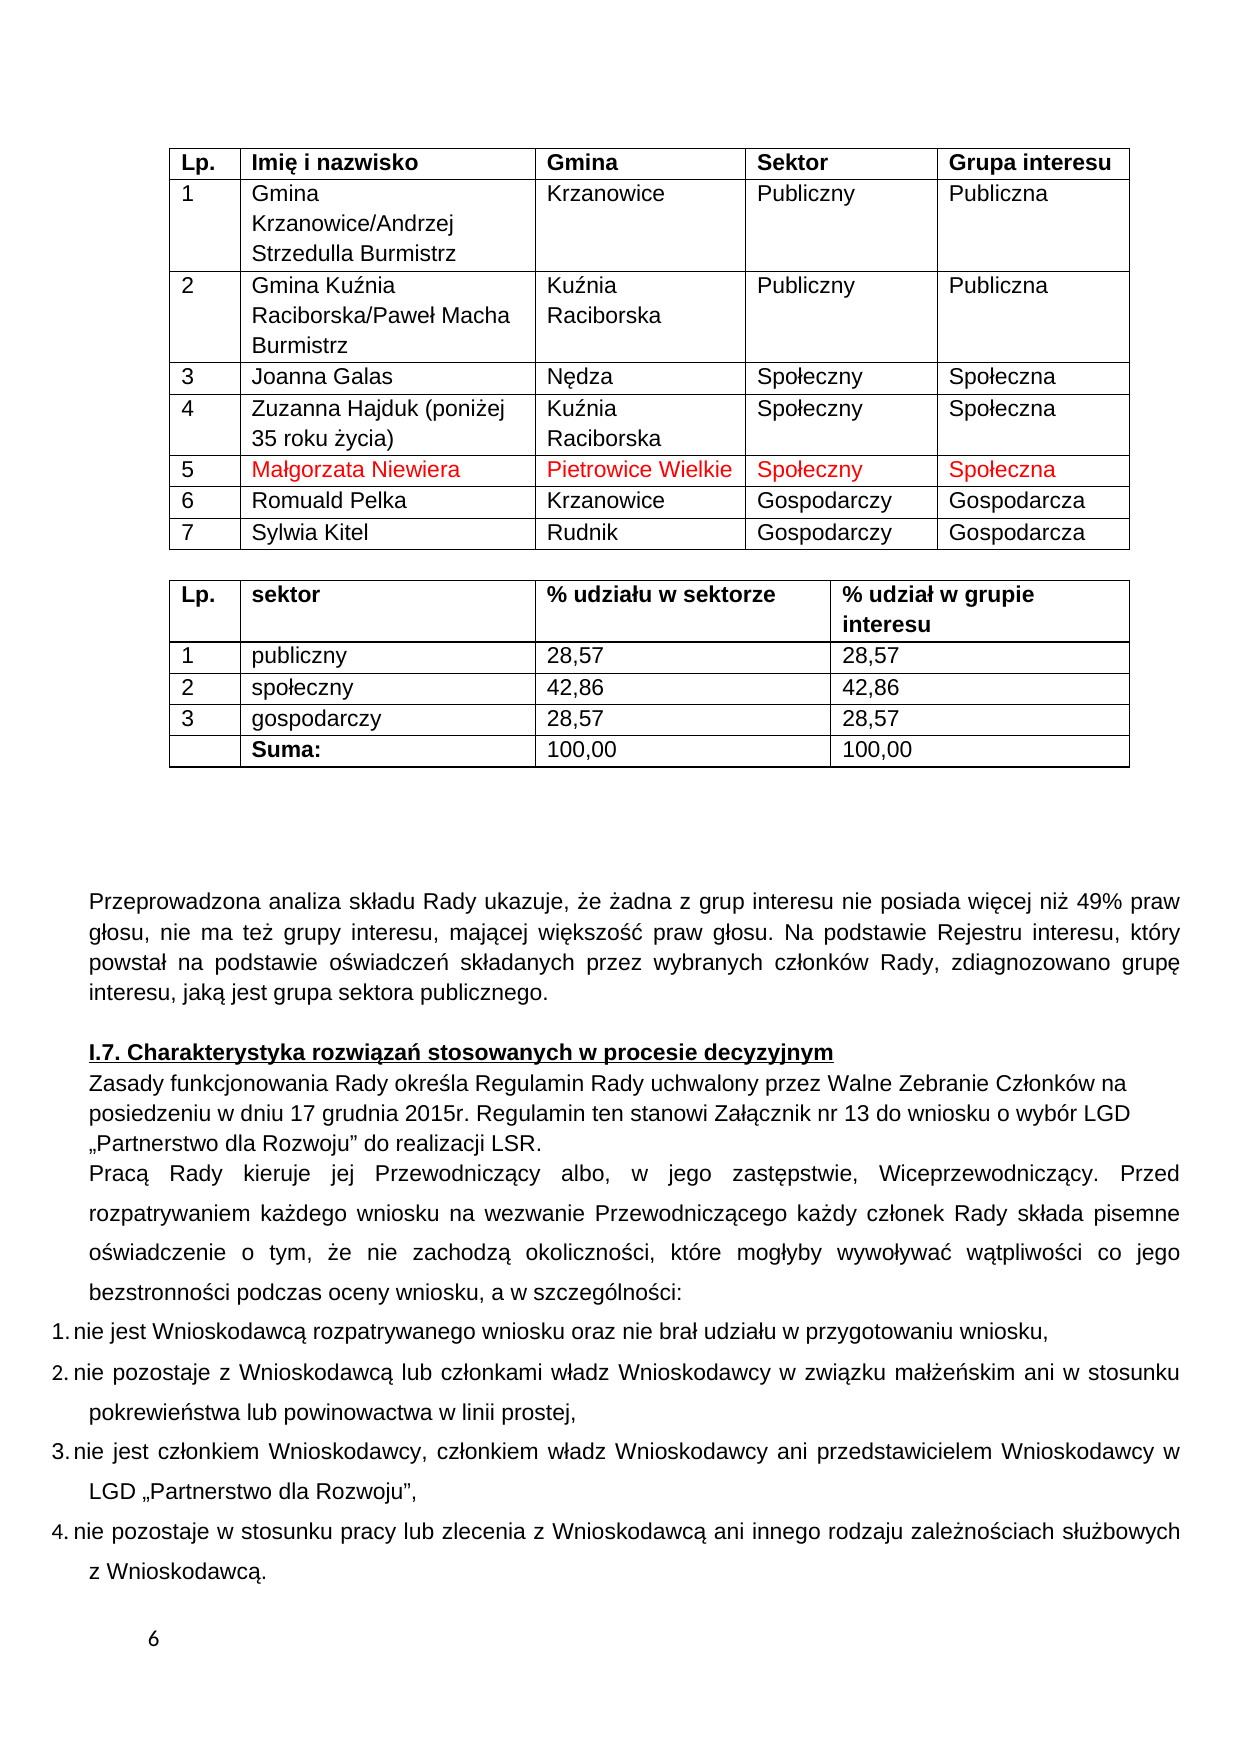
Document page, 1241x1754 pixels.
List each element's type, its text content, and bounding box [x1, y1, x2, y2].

table_cell Publiczna [938, 272, 1129, 362]
table_cell 4 [170, 395, 240, 455]
text I.7. Charakterystyka rozwiązań stosowanych w procesie decyzyjnym [89, 1039, 1181, 1066]
table_cell Sylwia Kitel [241, 519, 535, 549]
table_header % udział w grupie interesu [831, 581, 1129, 641]
table_cell 28,57 [831, 705, 1129, 735]
table_cell Suma: [241, 736, 535, 766]
table_cell 6 [170, 487, 240, 517]
table_header % udziału w sektorze [536, 581, 830, 641]
table_cell 28,57 [536, 643, 830, 673]
table_cell Gospodarcza [938, 519, 1129, 549]
table_cell 42,86 [831, 674, 1129, 704]
table_cell Zuzanna Hajduk (poniżej 35 roku życia) [241, 395, 535, 455]
table_cell Społeczny [746, 363, 937, 393]
list nie jest Wnioskodawcą rozpatrywanego wniosku oraz nie brał udziału w przygotowaniu wniosku, [51, 1318, 1181, 1344]
table_cell [170, 736, 240, 766]
table_cell Społeczna [938, 363, 1129, 393]
table_cell Kuźnia Raciborska [536, 272, 745, 362]
table_cell publiczny [241, 643, 535, 673]
table_cell Nędza [536, 363, 745, 393]
list nie pozostaje w stosunku pracy lub zlecenia z Wnioskodawcą ani innego rodzaju zależnościach służbowych z Wnioskodawcą. [51, 1517, 1181, 1585]
table_header Sektor [746, 149, 937, 179]
table_cell Rudnik [536, 519, 745, 549]
table_cell Gospodarczy [746, 487, 937, 517]
table_cell Gospodarcza [938, 487, 1129, 517]
table_cell 100,00 [536, 736, 830, 766]
table_cell 5 [170, 456, 240, 486]
table_cell Krzanowice [536, 180, 745, 271]
table_cell Kuźnia Raciborska [536, 395, 745, 455]
table_cell 3 [170, 705, 240, 735]
table_cell Społeczna [938, 456, 1129, 486]
table_cell Gmina Krzanowice/Andrzej Strzedulla Burmistrz [241, 180, 535, 271]
table_cell Społeczny [746, 456, 937, 486]
table_cell 7 [170, 519, 240, 549]
table_cell Publiczny [746, 180, 937, 271]
table_cell Społeczny [746, 395, 937, 455]
table_cell 28,57 [536, 705, 830, 735]
table_cell społeczny [241, 674, 535, 704]
list nie pozostaje z Wnioskodawcą lub członkami władz Wnioskodawcy w związku małżeńskim ani w stosunku pokrewieństwa lub powinowactwa w linii prostej, [51, 1358, 1181, 1425]
table_header Grupa interesu [938, 149, 1129, 179]
table_header Lp. [170, 581, 240, 641]
table_cell 100,00 [831, 736, 1129, 766]
table_cell Gospodarczy [746, 519, 937, 549]
table_cell 1 [170, 643, 240, 673]
table_cell 3 [170, 363, 240, 393]
table_cell Publiczna [938, 180, 1129, 271]
table_cell 1 [170, 180, 240, 271]
table_cell Joanna Galas [241, 363, 535, 393]
table_cell 28,57 [831, 643, 1129, 673]
table_cell 2 [170, 272, 240, 362]
table_cell Romuald Pelka [241, 487, 535, 517]
table_cell Społeczna [938, 395, 1129, 455]
table_cell Krzanowice [536, 487, 745, 517]
text Zasady funkcjonowania Rady określa Regulamin Rady uchwalony przez Walne Zebranie Członków na posiedzeniu w dniu 17 grudnia 2015r. Regulamin ten stanowi Załącznik nr 13 do wniosku o wybór LGD „Partnerstwo dla Rozwoju” do realizacji LSR. [89, 1069, 1181, 1156]
table_header sektor [241, 581, 535, 641]
table_cell Pietrowice Wielkie [536, 456, 745, 486]
text Pracą Rady kieruje jej Przewodniczący albo, w jego zastępstwie, Wiceprzewodniczący. Przed rozpatrywaniem każdego wniosku na wezwanie Przewodniczącego każdy członek Rady składa pisemne oświadczenie o tym, że nie zachodzą okoliczności, które mogłyby wywoływać wątpliwości co jego bezstronności podczas oceny wniosku, a w szczególności: [89, 1160, 1181, 1305]
table_cell 2 [170, 674, 240, 704]
table_header Lp. [170, 149, 240, 179]
table_cell Publiczny [746, 272, 937, 362]
text Przeprowadzona analiza składu Rady ukazuje, że żadna z grup interesu nie posiada więcej niż 49% praw głosu, nie ma też grupy interesu, mającej większość praw głosu. Na podstawie Rejestru interesu, który powstał na podstawie oświadczeń składanych przez wybranych członków Rady, zdiagnozowano grupę interesu, jaką jest grupa sektora publicznego. [89, 888, 1181, 1005]
table_cell gospodarczy [241, 705, 535, 735]
table_cell Gmina Kuźnia Raciborska/Paweł Macha Burmistrz [241, 272, 535, 362]
table_header Gmina [536, 149, 745, 179]
table_header Imię i nazwisko [241, 149, 535, 179]
list nie jest członkiem Wnioskodawcy, członkiem władz Wnioskodawcy ani przedstawicielem Wnioskodawcy w LGD „Partnerstwo dla Rozwoju”, [51, 1438, 1181, 1504]
table_cell Małgorzata Niewiera [241, 456, 535, 486]
table_cell 42,86 [536, 674, 830, 704]
